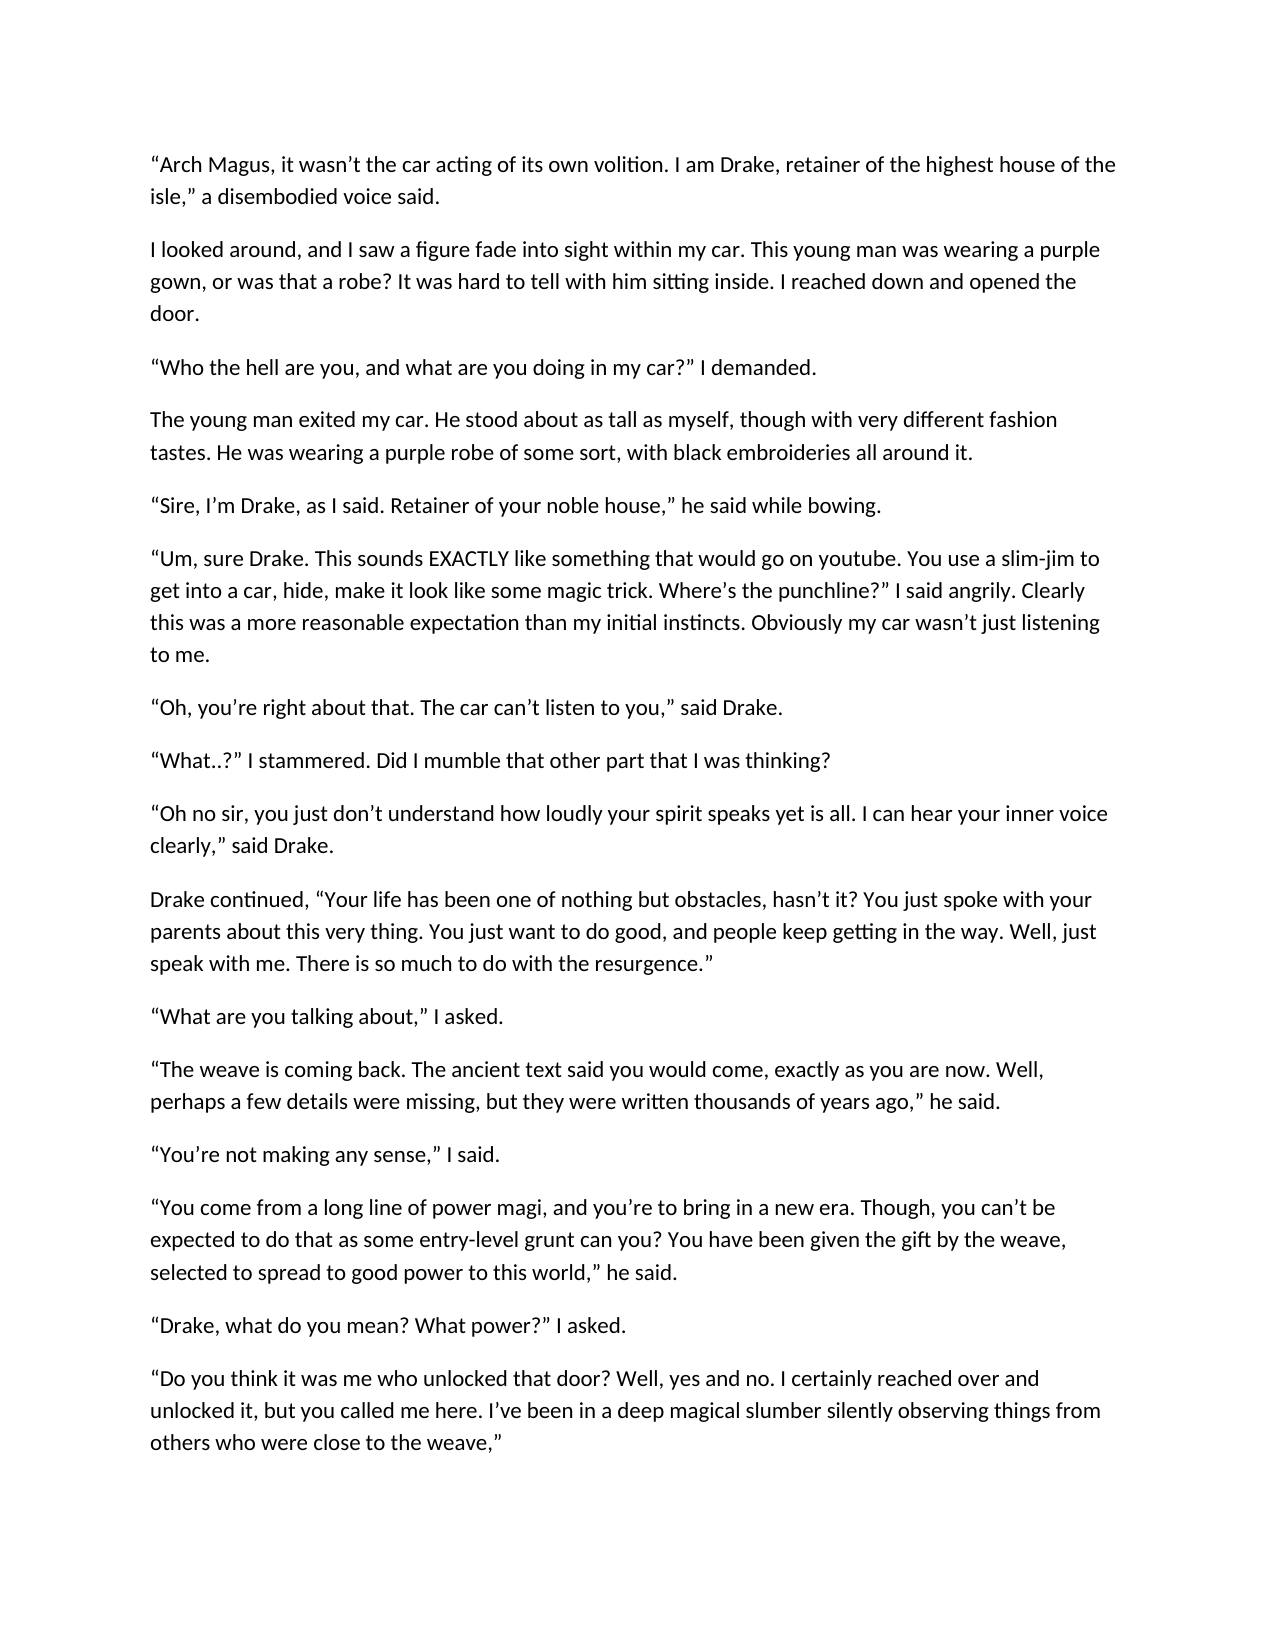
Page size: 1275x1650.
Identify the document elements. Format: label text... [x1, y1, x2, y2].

text I looked around, and I saw a figure fade into sight within my car. This young man was wearing a purple gown, or was that a robe? It was hard to tell with him sitting inside. I reached down and opened the door. [150, 235, 1125, 328]
text The young man exited my car. He stood about as tall as myself, though with very different fashion tastes. He was wearing a purple robe of some sort, with black embroideries all around it. [150, 406, 1125, 466]
text “What are you talking about,” I asked. [150, 1002, 1125, 1030]
text “Oh, you’re right about that. The car can’t listen to you,” said Drake. [150, 693, 1125, 721]
text “Sire, I’m Drake, as I said. Retainer of your noble house,” he said while bowing. [150, 491, 1125, 519]
text “Who the hell are you, and what are you doing in my car?” I demanded. [150, 353, 1125, 381]
text “Um, sure Drake. This sounds EXACTLY like something that would go on youtube. You use a slim-jim to get into a car, hide, make it look like some magic trick. Where’s the punchline?” I said angrily. Clearly this was a more reasonable expectation than my initial instincts. Obviously my car wasn’t just listening to me. [150, 544, 1125, 668]
text “The weave is coming back. The ancient text said you would come, exactly as you are now. Well, perhaps a few details were missing, but they were written thousands of years ago,” he said. [150, 1055, 1125, 1115]
text Drake continued, “Your life has been one of nothing but obstacles, hasn’t it? You just spoke with your parents about this very thing. You just want to do good, and people keep getting in the way. Well, just speak with me. There is so much to do with the resurgence.” [150, 885, 1125, 977]
text “You’re not making any sense,” I said. [150, 1140, 1125, 1168]
text “Do you think it was me who unlocked that door? Well, yes and no. I certainly reached over and unlocked it, but you called me here. I’ve been in a deep magical slumber silently observing things from others who were close to the weave,” [150, 1364, 1125, 1456]
text “Drake, what do you mean? What power?” I asked. [150, 1311, 1125, 1339]
text “What..?” I stammered. Did I mumble that other part that I was thinking? [150, 746, 1125, 774]
text “Arch Magus, it wasn’t the car acting of its own volition. I am Drake, retainer of the highest house of the isle,” a disembodied voice said. [150, 150, 1125, 210]
text “Oh no sir, you just don’t understand how loudly your spirit speaks yet is all. I can hear your inner voice clearly,” said Drake. [150, 799, 1125, 860]
text “You come from a long line of power magi, and you’re to bring in a new era. Though, you can’t be expected to do that as some entry-level grunt can you? You have been given the gift by the weave, selected to spread to good power to this world,” he said. [150, 1193, 1125, 1286]
